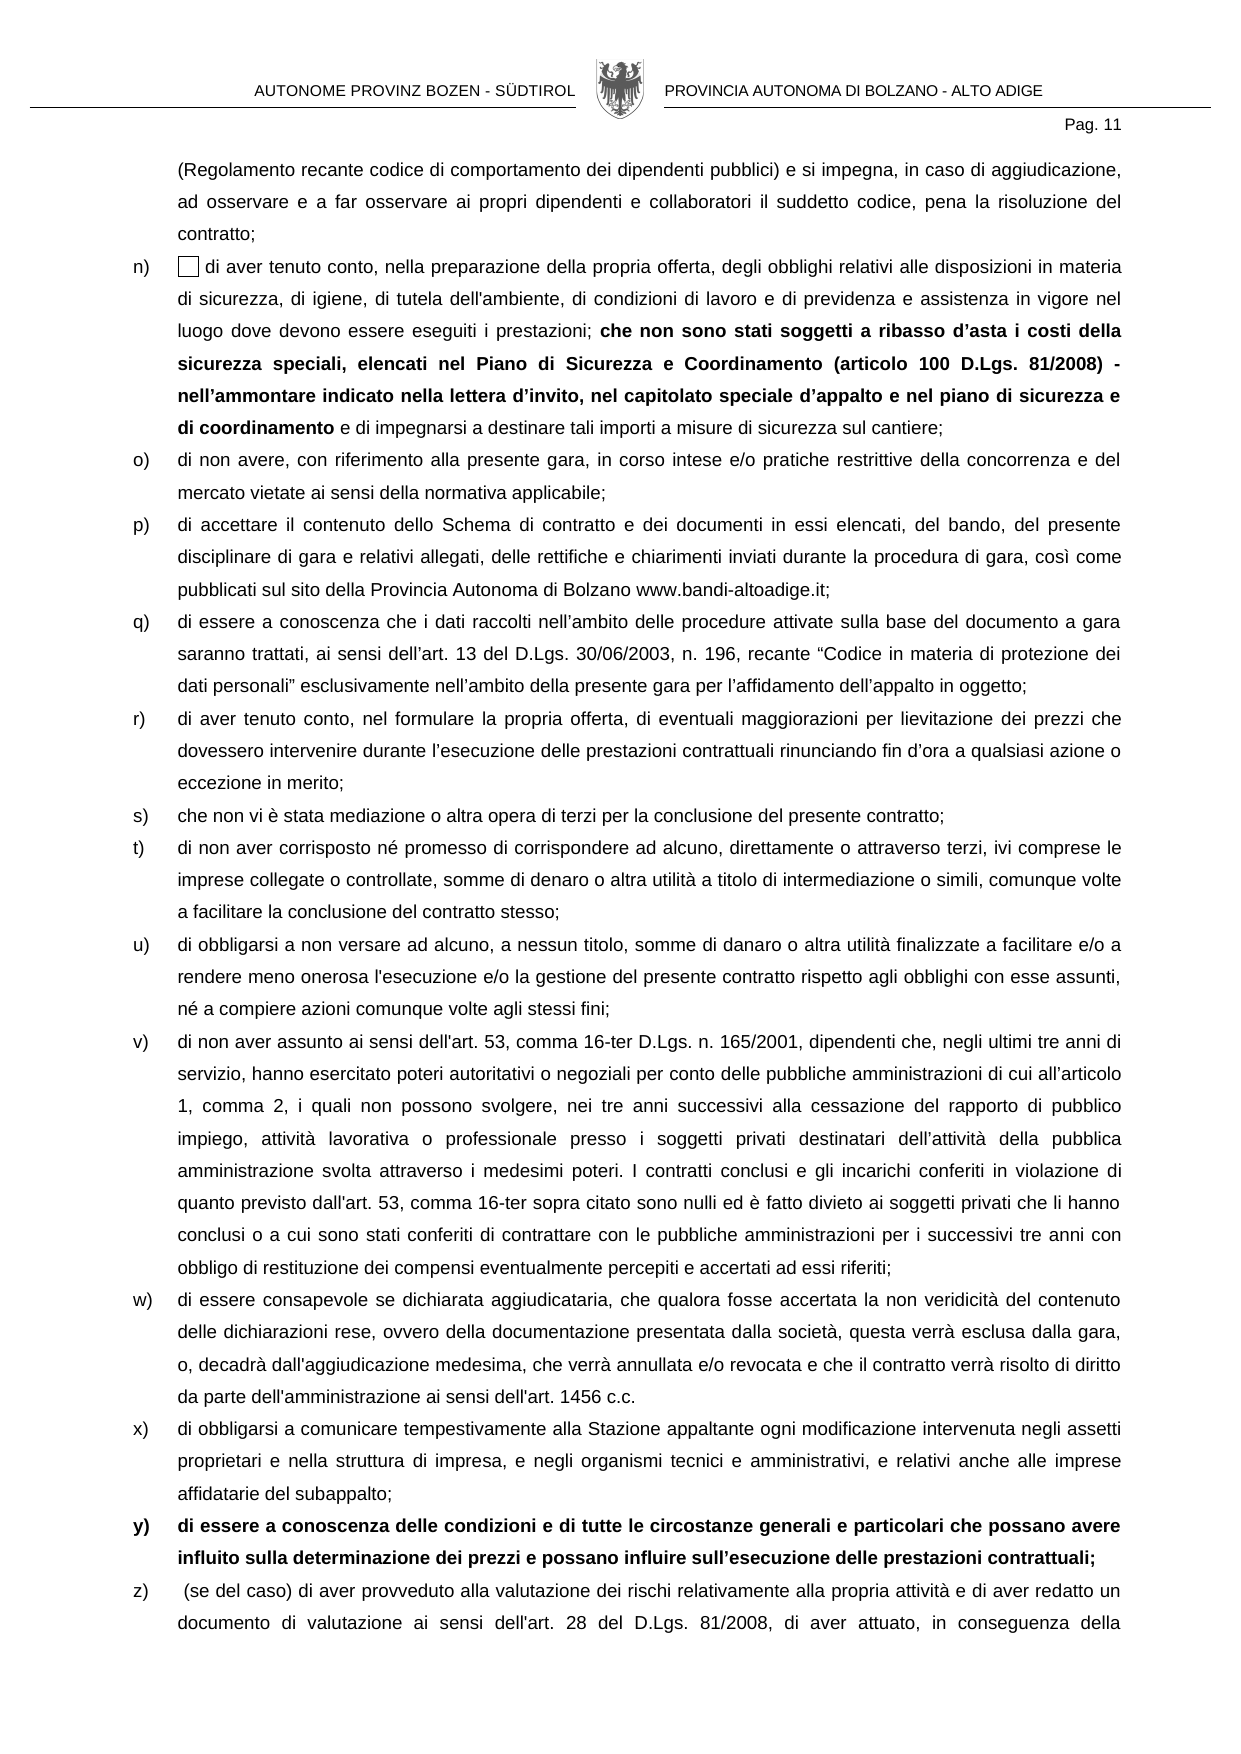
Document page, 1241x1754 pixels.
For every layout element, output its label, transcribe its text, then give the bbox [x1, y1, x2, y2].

list di essere consapevole se dichiarata aggiudicataria, che qualora fosse accertata la non veridicità del contenuto delle dichiarazioni rese, ovvero della documentazione presentata dalla società, questa verrà esclusa dalla gara, o, decadrà dall'aggiudicazione medesima, che verrà annullata e/o revocata e che il contratto verrà risolto di diritto da parte dell'amministrazione ai sensi dell'art. 1456 c.c. [133, 1289, 1122, 1407]
picture [596, 59, 644, 119]
list di non aver corrisposto né promesso di corrispondere ad alcuno, direttamente o attraverso terzi, ivi comprese le imprese collegate o controllate, somme di denaro o altra utilità a titolo di intermediazione o simili, comunque volte a facilitare la conclusione del contratto stesso; [133, 837, 1122, 923]
list di accettare il contenuto dello Schema di contratto e dei documenti in essi elencati, del bando, del presente disciplinare di gara e relativi allegati, delle rettifiche e chiarimenti inviati durante la procedura di gara, così come pubblicati sul sito della Provincia Autonoma di Bolzano www.bandi-altoadige.it; [133, 514, 1122, 600]
list di aver tenuto conto, nella preparazione della propria offerta, degli obblighi relativi alle disposizioni in materia di sicurezza, di igiene, di tutela dell'ambiente, di condizioni di lavoro e di previdenza e assistenza in vigore nel luogo dove devono essere eseguiti i prestazioni; che non sono stati soggetti a ribasso d’asta i costi della sicurezza speciali, elencati nel Piano di Sicurezza e Coordinamento (articolo 100 D.Lgs. 81/2008) - nell’ammontare indicato nella lettera d’invito, nel capitolato speciale d’appalto e nel piano di sicurezza e di coordinamento e di impegnarsi a destinare tali importi a misure di sicurezza sul cantiere; [133, 255, 1122, 438]
list di obbligarsi a comunicare tempestivamente alla Stazione appaltante ogni modificazione intervenuta negli assetti proprietari e nella struttura di impresa, e negli organismi tecnici e amministrativi, e relativi anche alle imprese affidatarie del subappalto; [133, 1418, 1122, 1504]
list di obbligarsi a non versare ad alcuno, a nessun titolo, somme di danaro o altra utilità finalizzate a facilitare e/o a rendere meno onerosa l'esecuzione e/o la gestione del presente contratto rispetto agli obblighi con esse assunti, né a compiere azioni comunque volte agli stessi fini; [133, 933, 1122, 1020]
list di aver tenuto conto, nel formulare la propria offerta, di eventuali maggiorazioni per lievitazione dei prezzi che dovessero intervenire durante l’esecuzione delle prestazioni contrattuali rinunciando fin d’ora a qualsiasi azione o eccezione in merito; [133, 707, 1122, 794]
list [133, 1579, 1122, 1633]
list che non vi è stata mediazione o altra opera di terzi per la conclusione del presente contratto; [133, 804, 1122, 826]
list di non aver assunto ai sensi dell'art. 53, comma 16-ter D.Lgs. n. 165/2001, dipendenti che, negli ultimi tre anni di servizio, hanno esercitato poteri autoritativi o negoziali per conto delle pubbliche amministrazioni di cui all’articolo 1, comma 2, i quali non possono svolgere, nei tre anni successivi alla cessazione del rapporto di pubblico impiego, attività lavorativa o professionale presso i soggetti privati destinatari dell’attività della pubblica amministrazione svolta attraverso i medesimi poteri. I contratti conclusi e gli incarichi conferiti in violazione di quanto previsto dall'art. 53, comma 16-ter sopra citato sono nulli ed è fatto divieto ai soggetti privati che li hanno conclusi o a cui sono stati conferiti di contrattare con le pubbliche amministrazioni per i successivi tre anni con obbligo di restituzione dei compensi eventualmente percepiti e accertati ad essi riferiti; [133, 1030, 1122, 1278]
list di essere a conoscenza che i dati raccolti nell’ambito delle procedure attivate sulla base del documento a gara saranno trattati, ai sensi dell’art. 13 del D.Lgs. 30/06/2003, n. 196, recante “Codice in materia di protezione dei dati personali” esclusivamente nell’ambito della presente gara per l’affidamento dell’appalto in oggetto; [133, 611, 1122, 697]
list di essere a conoscenza delle condizioni e di tutte le circostanze generali e particolari che possano avere influito sulla determinazione dei prezzi e possano influire sull’esecuzione delle prestazioni contrattuali; [133, 1515, 1122, 1569]
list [133, 158, 1122, 245]
list di non avere, con riferimento alla presente gara, in corso intese e/o pratiche restrittive della concorrenza e del mercato vietate ai sensi della normativa applicabile; [133, 449, 1122, 503]
